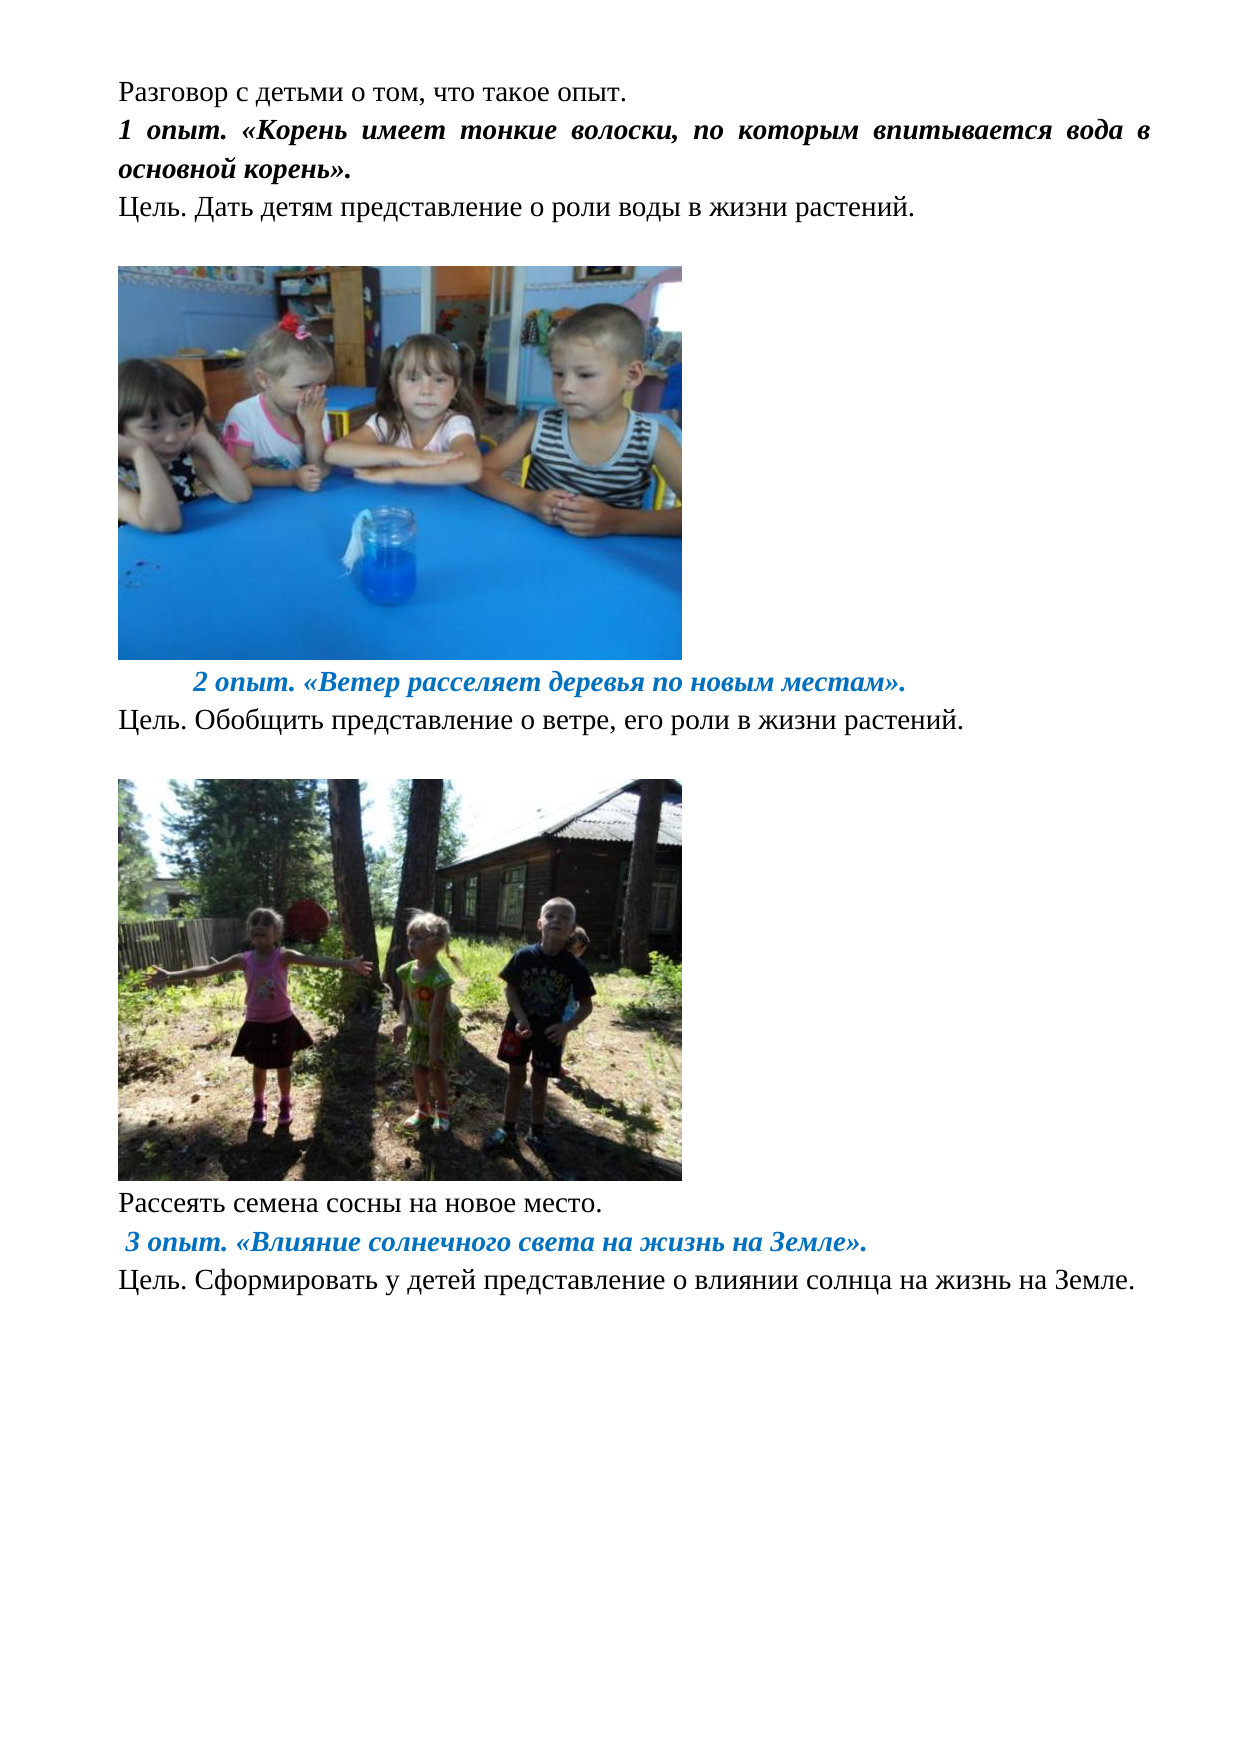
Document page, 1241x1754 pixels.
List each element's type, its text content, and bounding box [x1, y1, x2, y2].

list 1 опыт. «Корень имеет тонкие волоски, по которым впитывается вода в основной корень». [118, 112, 1152, 184]
picture [118, 779, 682, 1181]
list Цель. Сформировать у детей представление о влиянии солнца на жизнь на Земле. [118, 1262, 1152, 1296]
list 2 опыт. «Ветер расселяет деревья по новым местам». [193, 664, 1152, 697]
list 3 опыт. «Влияние солнечного света на жизнь на Земле». [118, 1224, 1152, 1257]
list Цель. Дать детям представление о роли воды в жизни растений. [118, 189, 1152, 223]
picture [118, 266, 682, 660]
list Цель. Обобщить представление о ветре, его роли в жизни растений. [118, 702, 1152, 736]
list Рассеять семена сосны на новое место. [118, 1185, 1152, 1219]
list Разговор с детьми о том, что такое опыт. [118, 74, 1152, 107]
